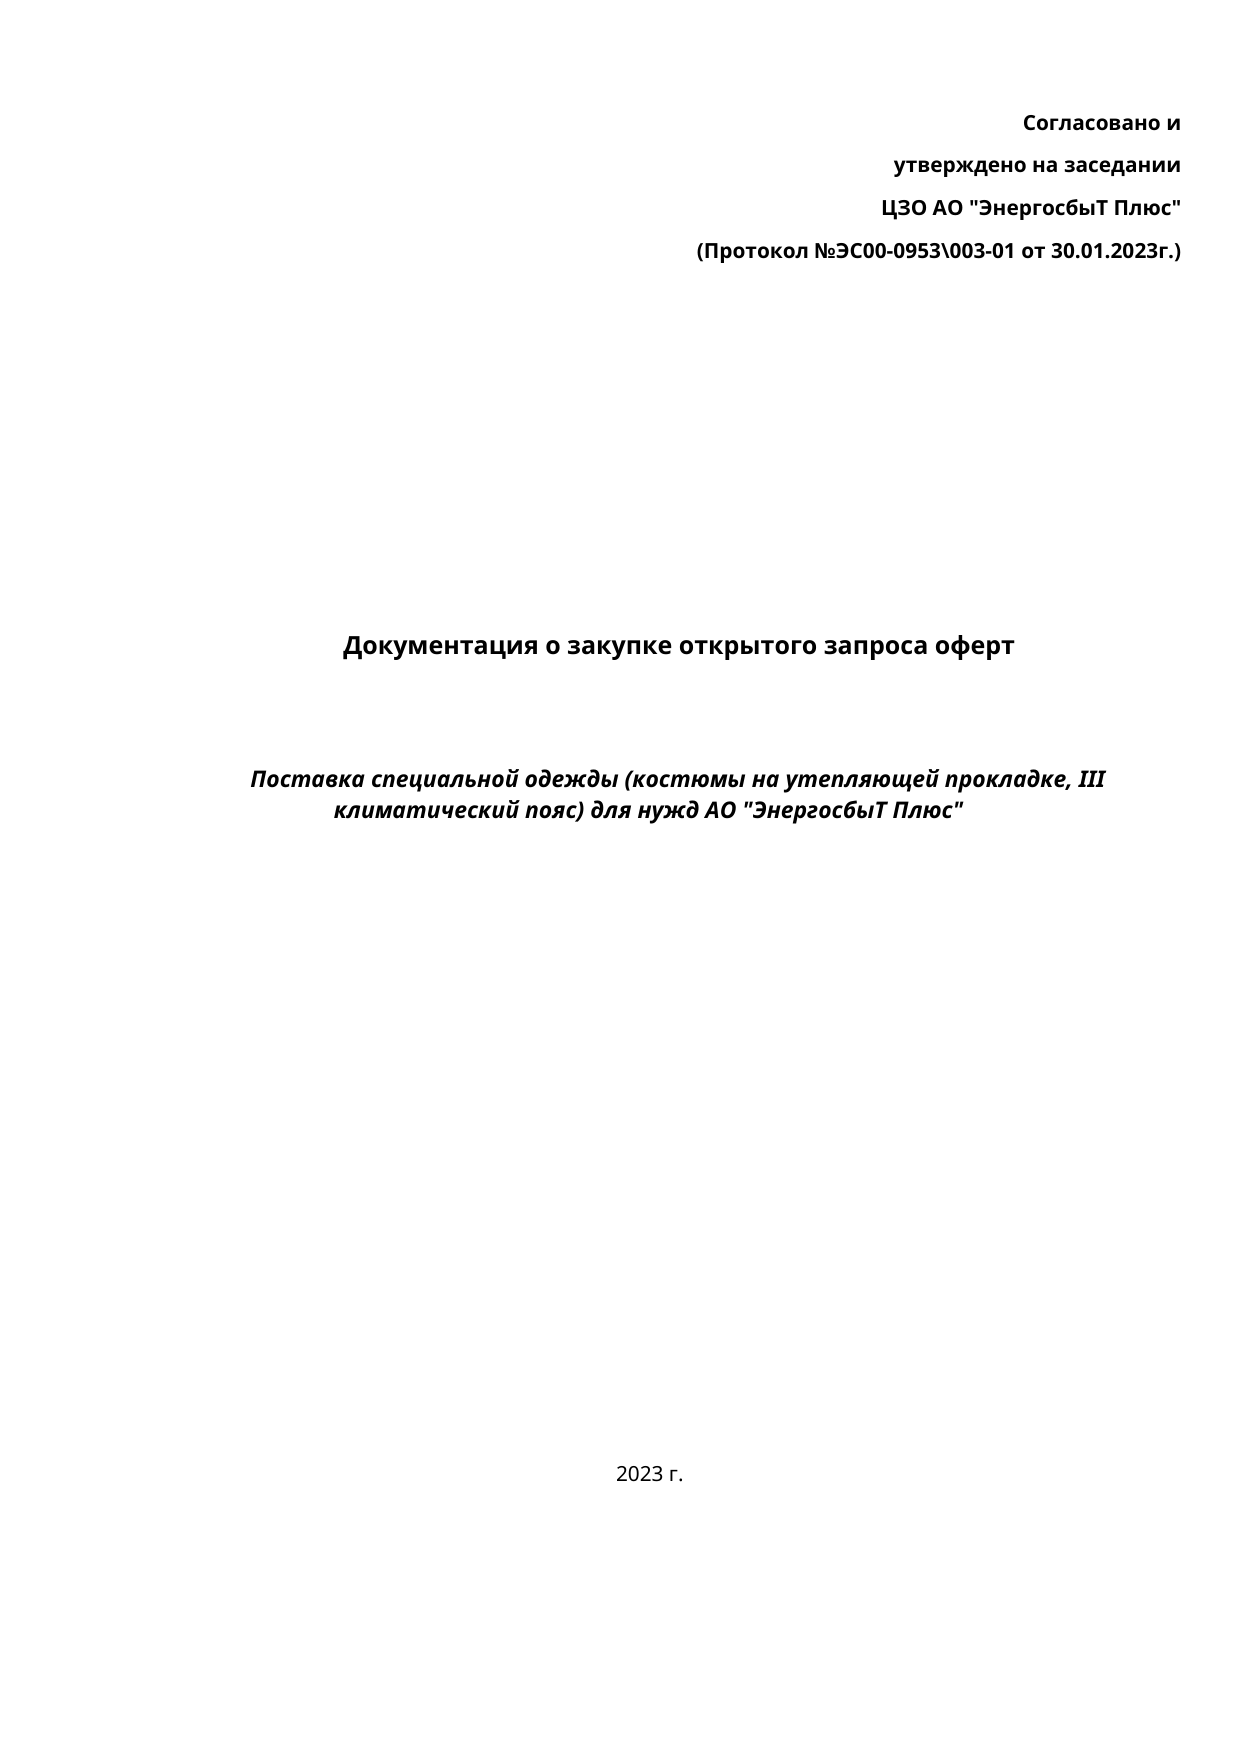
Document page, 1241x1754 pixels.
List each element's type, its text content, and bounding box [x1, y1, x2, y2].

text утверждено на заседании [474, 151, 1181, 179]
text ЦЗО АО "ЭнергосбыТ Плюс" (Протокол №ЭС00-0953\003-01 от 30.01.2023г.) [474, 193, 1181, 264]
text 2023 г. [118, 1459, 1181, 1487]
text Документация о закупке открытого запроса оферт [118, 627, 1181, 662]
text Согласовано и [474, 108, 1181, 136]
text Поставка специальной одежды (костюмы на утепляющей прокладке, III климатический пояс) для нужд АО "ЭнергосбыТ Плюс" [118, 763, 1181, 825]
